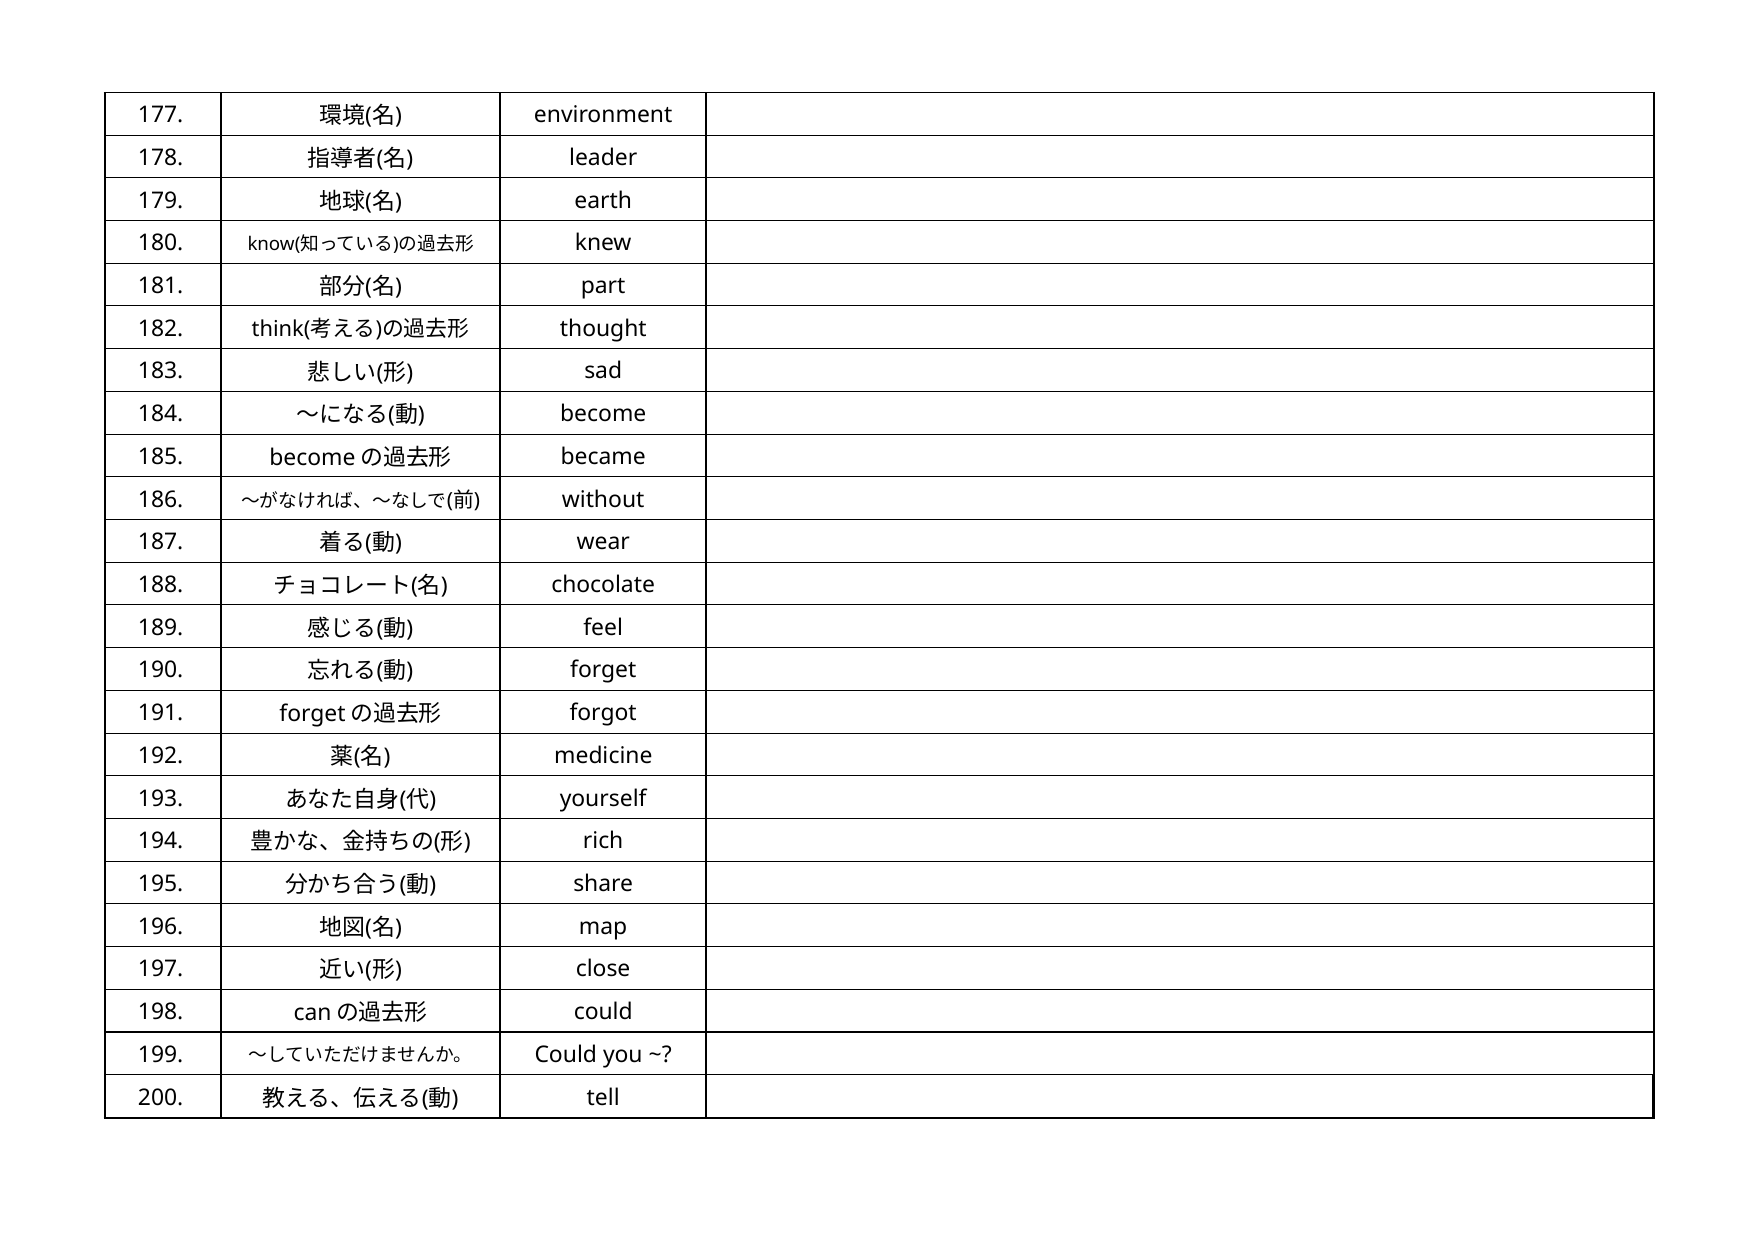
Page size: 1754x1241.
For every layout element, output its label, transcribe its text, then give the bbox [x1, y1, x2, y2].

table_cell [707, 306, 1653, 348]
table_cell chocolate [501, 563, 705, 604]
table_cell [106, 947, 220, 989]
table_cell canの過去形 [222, 990, 499, 1031]
table_cell 環境(名) [222, 93, 499, 134]
table_cell [106, 1033, 220, 1074]
table_cell [707, 734, 1653, 775]
table_cell forgot [501, 691, 705, 732]
table_cell 薬(名) [222, 734, 499, 775]
table_cell forgetの過去形 [222, 691, 499, 732]
table_cell ～になる(動) [222, 392, 499, 433]
table_cell [707, 520, 1653, 562]
table_cell [707, 435, 1653, 476]
table_cell [707, 819, 1653, 861]
table_cell [106, 435, 220, 476]
table_cell 豊かな、金持ちの(形) [222, 819, 499, 861]
table_cell becomeの過去形 [222, 435, 499, 476]
table_cell yourself [501, 776, 705, 818]
table_cell [707, 477, 1653, 519]
table_cell medicine [501, 734, 705, 775]
table_cell Could you ~? [501, 1033, 705, 1074]
table_cell [106, 734, 220, 775]
table_cell 指導者(名) [222, 136, 499, 177]
table_cell [106, 306, 220, 348]
table_cell [106, 776, 220, 818]
table_cell [707, 691, 1653, 732]
table_cell 部分(名) [222, 264, 499, 305]
table_cell [106, 819, 220, 861]
table_cell 教える、伝える(動) [222, 1075, 499, 1117]
table_cell 悲しい(形) [222, 349, 499, 391]
table_cell [707, 1033, 1653, 1074]
table_cell [707, 178, 1653, 220]
table_cell [707, 776, 1653, 818]
table_cell [106, 392, 220, 433]
table_cell [106, 221, 220, 263]
table_cell [106, 520, 220, 562]
table_cell [707, 136, 1653, 177]
table_cell [707, 947, 1653, 989]
table_cell rich [501, 819, 705, 861]
table_cell あなた自身(代) [222, 776, 499, 818]
table_cell leader [501, 136, 705, 177]
table_cell [106, 563, 220, 604]
table_cell [707, 1075, 1652, 1117]
table_cell environment [501, 93, 705, 134]
table_cell [106, 1075, 220, 1117]
table_cell without [501, 477, 705, 519]
table_cell knew [501, 221, 705, 263]
table_cell [707, 349, 1653, 391]
table_cell became [501, 435, 705, 476]
table_cell [707, 990, 1653, 1031]
table_cell ～がなければ、～なしで(前) [222, 477, 499, 519]
table_cell ～していただけませんか。 [222, 1033, 499, 1074]
table_cell sad [501, 349, 705, 391]
table_cell [707, 862, 1653, 903]
table_cell 着る(動) [222, 520, 499, 562]
table_cell 近い(形) [222, 947, 499, 989]
table_cell [707, 605, 1653, 647]
table_cell チョコレート(名) [222, 563, 499, 604]
table_cell [106, 904, 220, 946]
table_cell become [501, 392, 705, 433]
table_cell [106, 605, 220, 647]
table_cell [106, 648, 220, 690]
table_cell [707, 93, 1653, 134]
table_cell [707, 392, 1653, 433]
table_cell know(知っている)の過去形 [222, 221, 499, 263]
table_cell earth [501, 178, 705, 220]
table_cell close [501, 947, 705, 989]
table_cell part [501, 264, 705, 305]
table_cell 分かち合う(動) [222, 862, 499, 903]
table_cell [707, 563, 1653, 604]
table_cell map [501, 904, 705, 946]
table_cell forget [501, 648, 705, 690]
table_cell [106, 136, 220, 177]
table_cell wear [501, 520, 705, 562]
table_cell [106, 93, 220, 134]
table_cell [707, 264, 1653, 305]
table_cell [707, 221, 1653, 263]
table_cell feel [501, 605, 705, 647]
table_cell could [501, 990, 705, 1031]
table_cell thought [501, 306, 705, 348]
table_cell [106, 264, 220, 305]
table_cell 忘れる(動) [222, 648, 499, 690]
table_cell [106, 178, 220, 220]
table_cell tell [501, 1075, 705, 1117]
table_cell [106, 862, 220, 903]
table_cell 地球(名) [222, 178, 499, 220]
table_cell [106, 477, 220, 519]
table_cell [106, 349, 220, 391]
table_cell think(考える)の過去形 [222, 306, 499, 348]
table_cell [707, 648, 1653, 690]
table_cell 感じる(動) [222, 605, 499, 647]
table_cell share [501, 862, 705, 903]
table_cell 地図(名) [222, 904, 499, 946]
table_cell [106, 691, 220, 732]
table_cell [707, 904, 1653, 946]
table_cell [106, 990, 220, 1031]
